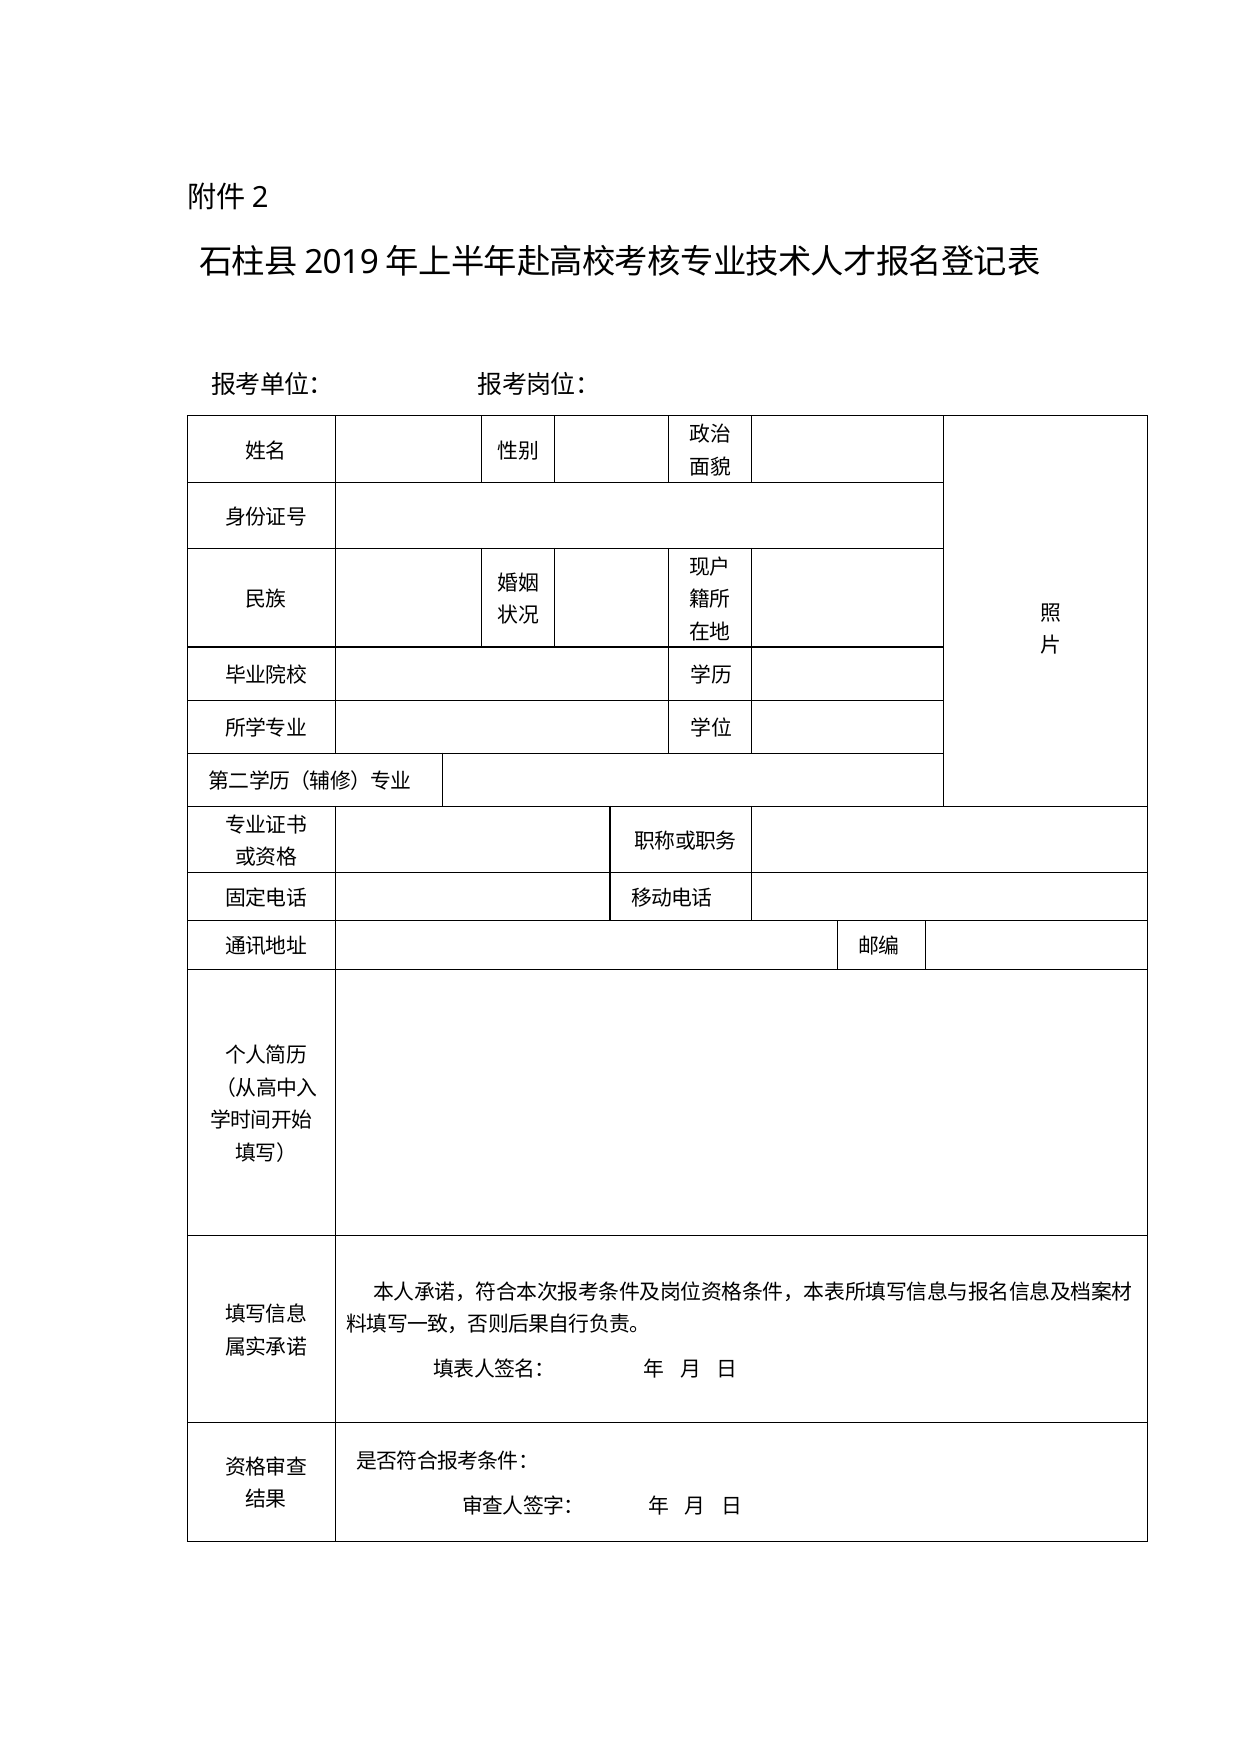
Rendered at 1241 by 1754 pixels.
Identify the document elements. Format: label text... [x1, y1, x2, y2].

table_header 姓名 [188, 416, 335, 482]
table_cell 职称或职务 [611, 807, 751, 872]
table_cell [336, 483, 943, 548]
table_cell 资格审查 结果 [188, 1423, 335, 1541]
table_cell 专业证书 或资格 [188, 807, 335, 872]
table_cell 现户籍所在地 [669, 549, 751, 646]
table_cell [752, 807, 1147, 872]
table_cell [752, 701, 943, 753]
table_cell 毕业院校 [188, 648, 335, 699]
table_cell [555, 549, 668, 646]
table_header 照 片 [944, 416, 1147, 806]
table_header [555, 416, 668, 482]
table_cell 所学专业 [188, 701, 335, 753]
table_cell 学位 [669, 701, 751, 753]
table_cell [336, 648, 668, 699]
table_cell 婚姻 状况 [482, 549, 554, 646]
table_cell [336, 921, 837, 969]
table_cell 学历 [669, 648, 751, 699]
table_cell 通讯地址 [188, 921, 335, 969]
table_cell [336, 970, 1147, 1235]
table_cell [752, 648, 943, 699]
table_cell 邮编 [838, 921, 925, 969]
table_cell 固定电话 [188, 873, 335, 920]
text 石柱县2019年上半年赴高校考核专业技术人才报名登记表 [187, 227, 1053, 285]
table_header 政治 面貌 [669, 416, 751, 482]
table_cell [752, 549, 943, 646]
table_cell 个人简历 （从高中入学时间开始 填写） [188, 970, 335, 1235]
table_cell 移动电话 [611, 873, 751, 920]
table_cell 填写信息 属实承诺 [188, 1236, 335, 1422]
text 报考单位： 报考岗位： [187, 350, 1053, 415]
table_header [752, 416, 943, 482]
table_cell 身份证号 [188, 483, 335, 548]
table_cell [336, 807, 609, 872]
table_cell 第二学历（辅修）专业 [188, 754, 442, 806]
table_cell [336, 873, 609, 920]
table_header 性别 [482, 416, 554, 482]
text 附件2 [187, 162, 1053, 227]
table_cell [443, 754, 943, 806]
table_cell 是否符合报考条件： 审查人签字： 年 月 日 [336, 1423, 1147, 1541]
table_cell 本人承诺，符合本次报考条件及岗位资格条件，本表所填写信息与报名信息及档案材料填写一致，否则后果自行负责。 填表人签名： 年 月 日 [336, 1236, 1147, 1422]
table_cell [926, 921, 1147, 969]
table_cell [336, 549, 481, 646]
table_cell [336, 701, 668, 753]
table_header [336, 416, 481, 482]
table_cell [752, 873, 1147, 920]
table_cell 民族 [188, 549, 335, 646]
